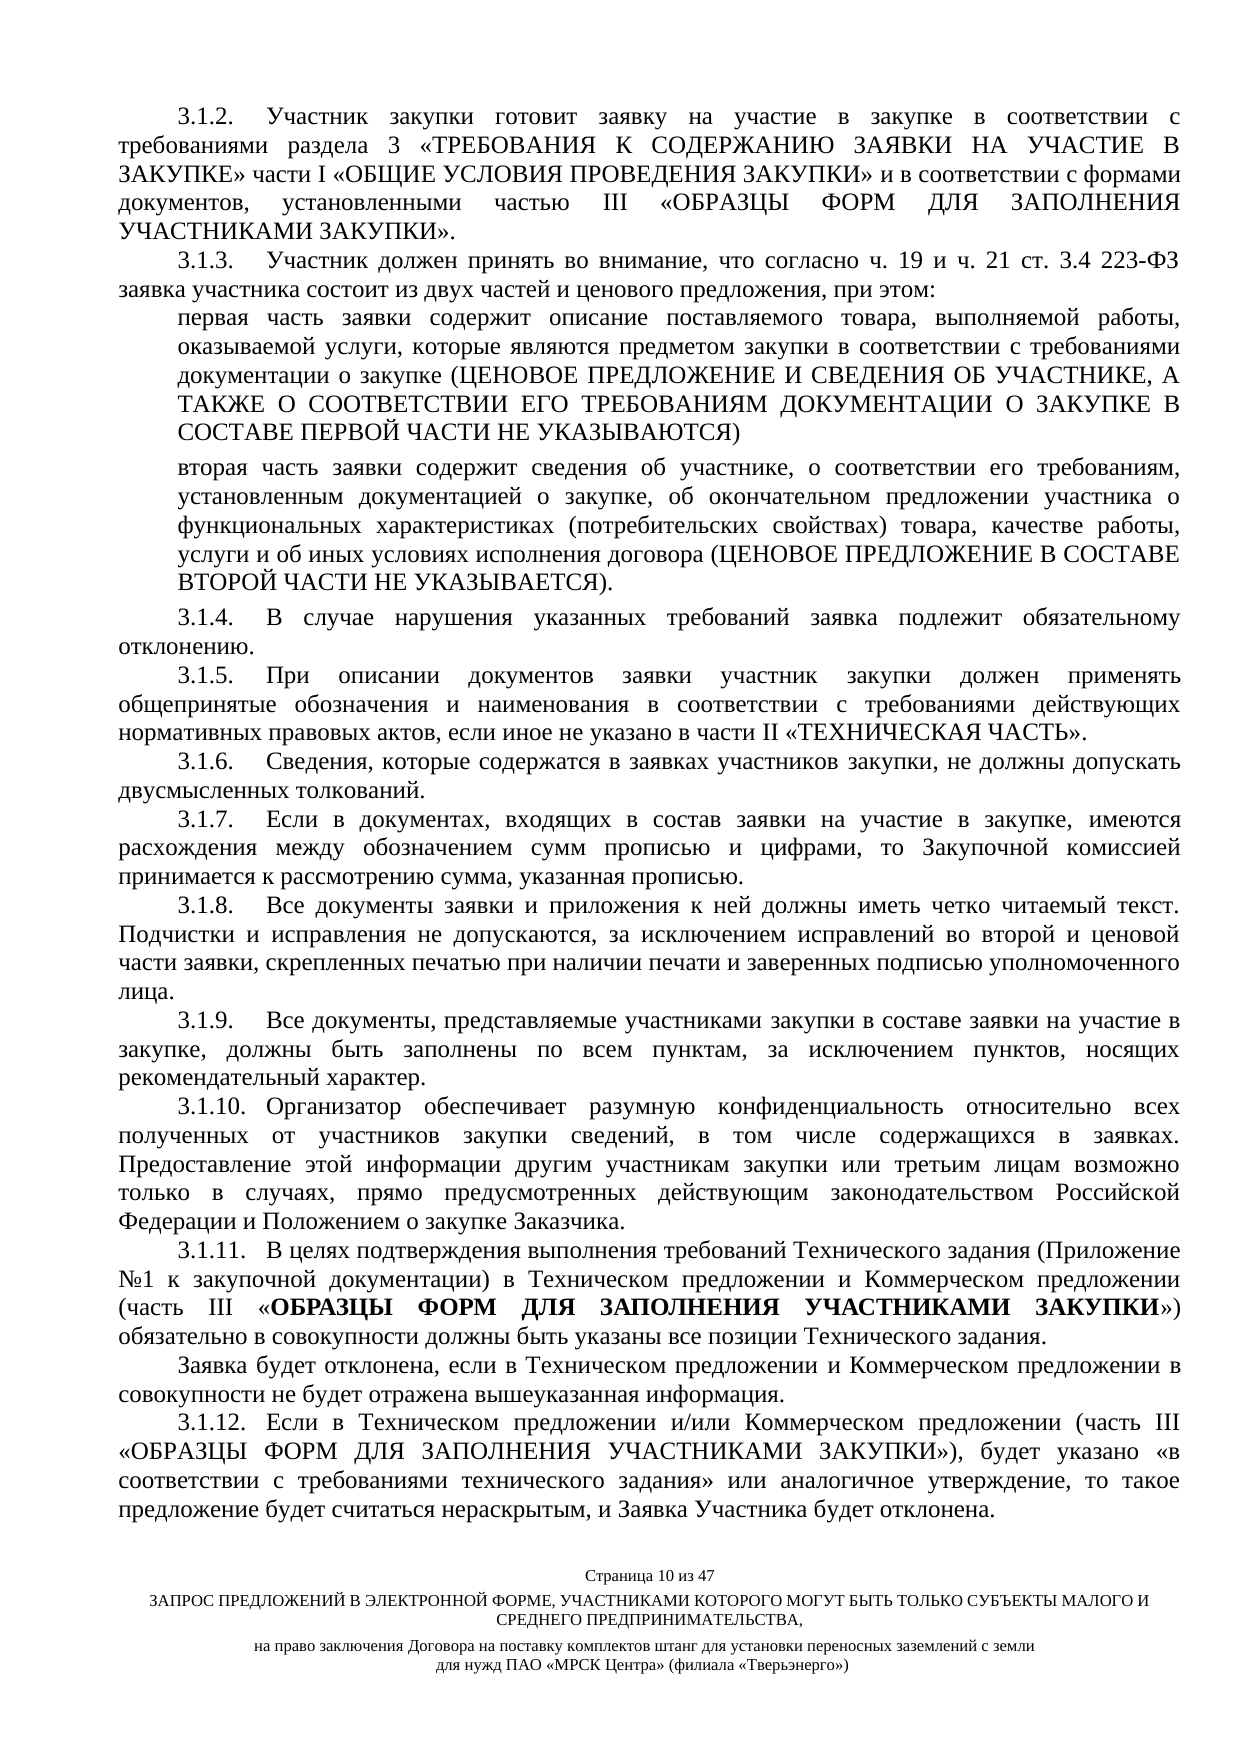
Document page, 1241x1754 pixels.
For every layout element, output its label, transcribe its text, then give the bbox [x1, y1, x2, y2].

subtitle Организатор обеспечивает разумную конфиденциальность относительно всех полученных от участников закупки сведений, в том числе содержащихся в заявках. Предоставление этой информации другим участникам закупки или третьим лицам возможно только в случаях, прямо предусмотренных действующим законодательством Российской Федерации и Положением о закупке Заказчика. [118, 1091, 1181, 1235]
subtitle Сведения, которые содержатся в заявках участников закупки, не должны допускать двусмысленных толкований. [118, 746, 1181, 804]
subtitle Все документы, представляемые участниками закупки в составе заявки на участие в закупке, должны быть заполнены по всем пунктам, за исключением пунктов, носящих рекомендательный характер. [118, 1005, 1181, 1091]
subtitle Все документы заявки и приложения к ней должны иметь четко читаемый текст. Подчистки и исправления не допускаются, за исключением исправлений во второй и ценовой части заявки, скрепленных печатью при наличии печати и заверенных подписью уполномоченного лица. [118, 890, 1181, 1005]
subtitle Участник должен принять во внимание, что согласно ч. 19 и ч. 21 ст. 3.4 223-ФЗ заявка участника состоит из двух частей и ценового предложения, при этом: [118, 245, 1181, 302]
subtitle Участник закупки готовит заявку на участие в закупке в соответствии с требованиями раздела 3 «ТРЕБОВАНИЯ К СОДЕРЖАНИЮ ЗАЯВКИ НА УЧАСТИЕ В ЗАКУПКЕ» части I «ОБЩИЕ УСЛОВИЯ ПРОВЕДЕНИЯ ЗАКУПКИ» и в соответствии с формами документов, установленными частью III «ОБРАЗЦЫ ФОРМ ДЛЯ ЗАПОЛНЕНИЯ УЧАСТНИКАМИ ЗАКУПКИ». [118, 101, 1181, 245]
subtitle Если в Техническом предложении и/или Коммерческом предложении (часть III «ОБРАЗЦЫ ФОРМ ДЛЯ ЗАПОЛНЕНИЯ УЧАСТНИКАМИ ЗАКУПКИ»), будет указано «в соответствии с требованиями технического задания» или аналогичное утверждение, то такое предложение будет считаться нераскрытым, и Заявка Участника будет отклонена. [118, 1407, 1181, 1522]
subtitle Заявка будет отклонена, если в Техническом предложении и Коммерческом предложении в совокупности не будет отражена вышеуказанная информация. [118, 1350, 1181, 1407]
text первая часть заявки содержит описание поставляемого товара, выполняемой работы, оказываемой услуги, которые являются предметом закупки в соответствии с требованиями документации о закупке (ЦЕНОВОЕ ПРЕДЛОЖЕНИЕ И СВЕДЕНИЯ ОБ УЧАСТНИКЕ, А ТАКЖЕ О СООТВЕТСТВИИ ЕГО ТРЕБОВАНИЯМ ДОКУМЕНТАЦИИ О ЗАКУПКЕ В СОСТАВЕ ПЕРВОЙ ЧАСТИ НЕ УКАЗЫВАЮТСЯ) [177, 302, 1181, 446]
subtitle Если в документах, входящих в состав заявки на участие в закупке, имеются расхождения между обозначением сумм прописью и цифрами, то Закупочной комиссией принимается к рассмотрению сумма, указанная прописью. [118, 804, 1181, 890]
subtitle В целях подтверждения выполнения требований Технического задания (Приложение №1 к закупочной документации) в Техническом предложении и Коммерческом предложении (часть III «ОБРАЗЦЫ ФОРМ ДЛЯ ЗАПОЛНЕНИЯ УЧАСТНИКАМИ ЗАКУПКИ») обязательно в совокупности должны быть указаны все позиции Технического задания. [118, 1235, 1181, 1350]
text вторая часть заявки содержит сведения об участнике, о соответствии его требованиям, установленным документацией о закупке, об окончательном предложении участника о функциональных характеристиках (потребительских свойствах) товара, качестве работы, услуги и об иных условиях исполнения договора (ЦЕНОВОЕ ПРЕДЛОЖЕНИЕ В СОСТАВЕ ВТОРОЙ ЧАСТИ НЕ УКАЗЫВАЕТСЯ). [177, 452, 1181, 596]
subtitle При описании документов заявки участник закупки должен применять общепринятые обозначения и наименования в соответствии с требованиями действующих нормативных правовых актов, если иное не указано в части II «ТЕХНИЧЕСКАЯ ЧАСТЬ». [118, 660, 1181, 746]
subtitle В случае нарушения указанных требований заявка подлежит обязательному отклонению. [118, 602, 1181, 660]
